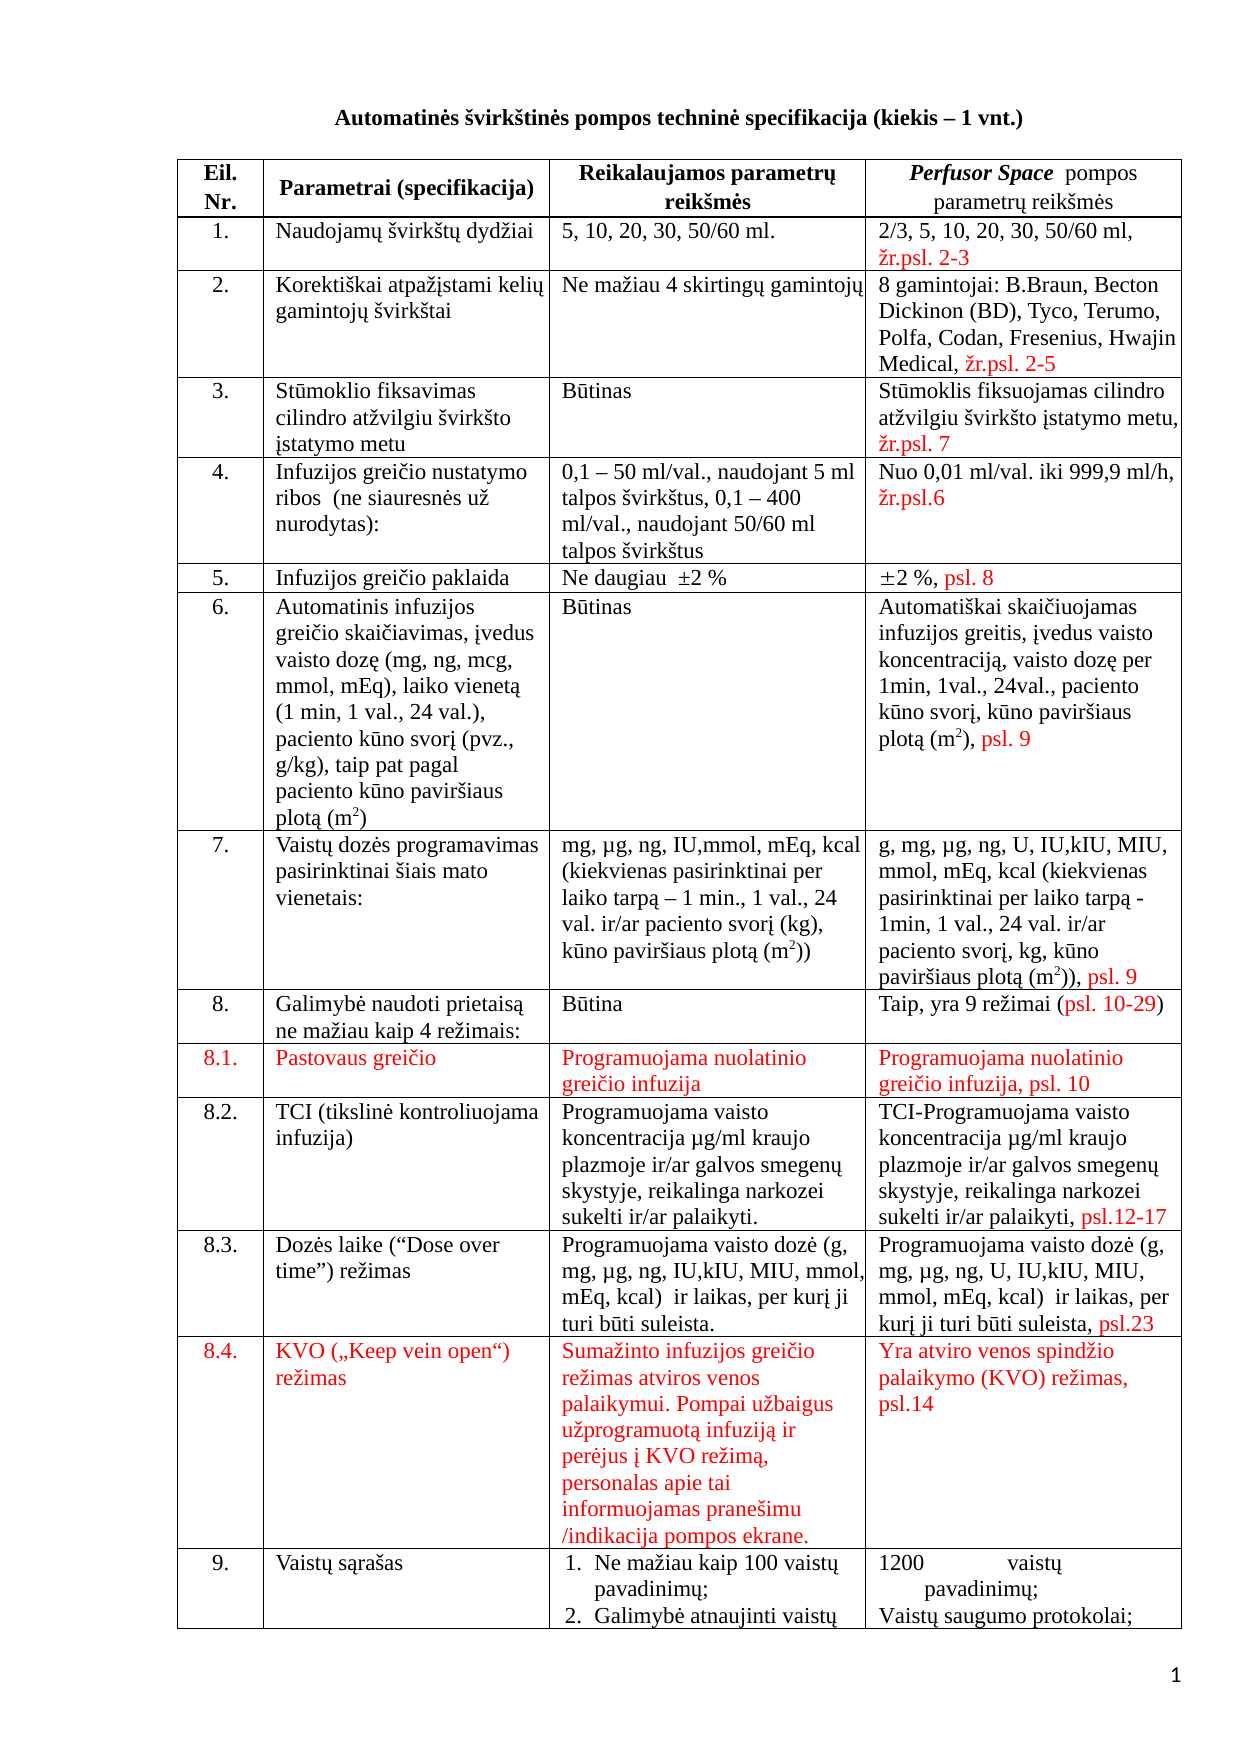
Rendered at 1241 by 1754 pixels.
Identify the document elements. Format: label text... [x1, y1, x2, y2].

table_cell Dozės laike (“Dose over time”) režimas [264, 1231, 549, 1336]
table_cell 9. [178, 1549, 263, 1628]
table_cell 3. [178, 378, 263, 457]
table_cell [550, 1549, 865, 1628]
table_header Parametrai (specifikacija) [264, 160, 549, 216]
table_cell Būtina [550, 990, 865, 1043]
table_cell Infuzijos greičio paklaida [264, 564, 549, 592]
text Automatinės švirkštinės pompos techninė specifikacija (kiekis – 1 vnt.) [177, 104, 1181, 130]
table_cell Nuo 0,01 ml/val. iki 999,9 ml/h, žr.psl.6 [866, 458, 1181, 563]
table_cell Programuojama vaisto koncentracija µg/ml kraujo plazmoje ir/ar galvos smegenų skystyje, reikalinga narkozei sukelti ir/ar palaikyti. [550, 1098, 865, 1230]
table_cell Vaistų dozės programavimas pasirinktinai šiais mato vienetais: [264, 831, 549, 989]
table_cell 8 gamintojai: B.Braun, Becton Dickinon (BD), Tyco, Terumo, Polfa, Codan, Fresenius, Hwajin Medical, žr.psl. 2-5 [866, 271, 1181, 377]
table_cell Ne mažiau 4 skirtingų gamintojų [550, 271, 865, 377]
table_cell 8.2. [178, 1098, 263, 1230]
table_cell Stūmoklio fiksavimas cilindro atžvilgiu švirkšto įstatymo metu [264, 378, 549, 457]
table_cell mg, µg, ng, IU,mmol, mEq, kcal (kiekvienas pasirinktinai per laiko tarpą – 1 min., 1 val., 24 val. ir/ar paciento svorį (kg), kūno paviršiaus plotą (m2)) [550, 831, 865, 989]
table_cell 4. [178, 458, 263, 563]
table_cell 8.4. [178, 1337, 263, 1548]
table_cell Programuojama nuolatinio greičio infuzija, psl. 10 [866, 1044, 1181, 1097]
table_cell Korektiškai atpažįstami kelių gamintojų švirkštai [264, 271, 549, 377]
table_cell 6. [178, 593, 263, 830]
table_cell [866, 1549, 1181, 1628]
table_cell 2. [178, 271, 263, 377]
table_cell g, mg, µg, ng, U, IU,kIU, MIU, mmol, mEq, kcal (kiekvienas pasirinktinai per laiko tarpą -1min, 1 val., 24 val. ir/ar paciento svorį, kg, kūno paviršiaus plotą (m2)), psl. 9 [866, 831, 1181, 989]
table_cell Sumažinto infuzijos greičio režimas atviros venos palaikymui. Pompai užbaigus užprogramuotą infuziją ir perėjus į KVO režimą, personalas apie tai informuojamas pranešimu /indikacija pompos ekrane. [550, 1337, 865, 1548]
table_cell Vaistų sąrašas [264, 1549, 549, 1628]
table_cell Infuzijos greičio nustatymo ribos (ne siauresnės už nurodytas): [264, 458, 549, 563]
table_cell 0,1 – 50 ml/val., naudojant 5 ml talpos švirkštus, 0,1 – 400 ml/val., naudojant 50/60 ml talpos švirkštus [550, 458, 865, 563]
table_header Perfusor Space pompos parametrų reikšmės [866, 160, 1181, 216]
table_cell Programuojama vaisto dozė (g, mg, µg, ng, U, IU,kIU, MIU, mmol, mEq, kcal) ir laikas, per kurį ji turi būti suleista, psl.23 [866, 1231, 1181, 1336]
table_cell Ne daugiau ±2 % [550, 564, 865, 592]
table_cell Būtinas [550, 378, 865, 457]
table_cell KVO („Keep vein open“) režimas [264, 1337, 549, 1548]
table_header Reikalaujamos parametrų reikšmės [550, 160, 865, 216]
table_cell Automatinis infuzijos greičio skaičiavimas, įvedus vaisto dozę (mg, ng, mcg, mmol, mEq), laiko vienetą (1 min, 1 val., 24 val.), paciento kūno svorį (pvz., g/kg), taip pat pagal paciento kūno paviršiaus plotą (m2) [264, 593, 549, 830]
table_cell 1. [178, 218, 263, 270]
table_header Eil. Nr. [178, 160, 263, 216]
table_cell Būtinas [550, 593, 865, 830]
table_cell 5. [178, 564, 263, 592]
table_cell Naudojamų švirkštų dydžiai [264, 218, 549, 270]
table_cell Galimybė naudoti prietaisą ne mažiau kaip 4 režimais: [264, 990, 549, 1043]
table_cell 8. [178, 990, 263, 1043]
table_cell TCI-Programuojama vaisto koncentracija µg/ml kraujo plazmoje ir/ar galvos smegenų skystyje, reikalinga narkozei sukelti ir/ar palaikyti, psl.12-17 [866, 1098, 1181, 1230]
table_cell 8.3. [178, 1231, 263, 1336]
table_cell 7. [178, 831, 263, 989]
table_cell Taip, yra 9 režimai (psl. 10-29) [866, 990, 1181, 1043]
table_cell Pastovaus greičio [264, 1044, 549, 1097]
table_cell Programuojama vaisto dozė (g, mg, µg, ng, IU,kIU, MIU, mmol, mEq, kcal) ir laikas, per kurį ji turi būti suleista. [550, 1231, 865, 1336]
table_cell 5, 10, 20, 30, 50/60 ml. [550, 218, 865, 270]
table_cell TCI (tikslinė kontroliuojama infuzija) [264, 1098, 549, 1230]
table_cell Automatiškai skaičiuojamas infuzijos greitis, įvedus vaisto koncentraciją, vaisto dozę per 1min, 1val., 24val., paciento kūno svorį, kūno paviršiaus plotą (m2), psl. 9 [866, 593, 1181, 830]
table_cell Stūmoklis fiksuojamas cilindro atžvilgiu švirkšto įstatymo metu, žr.psl. 7 [866, 378, 1181, 457]
table_cell Programuojama nuolatinio greičio infuzija [550, 1044, 865, 1097]
table_cell 2 %, psl. 8 [866, 564, 1181, 592]
table_cell 2/3, 5, 10, 20, 30, 50/60 ml, žr.psl. 2-3 [866, 218, 1181, 270]
table_cell 8.1. [178, 1044, 263, 1097]
table_cell Yra atviro venos spindžio palaikymo (KVO) režimas, psl.14 [866, 1337, 1181, 1548]
